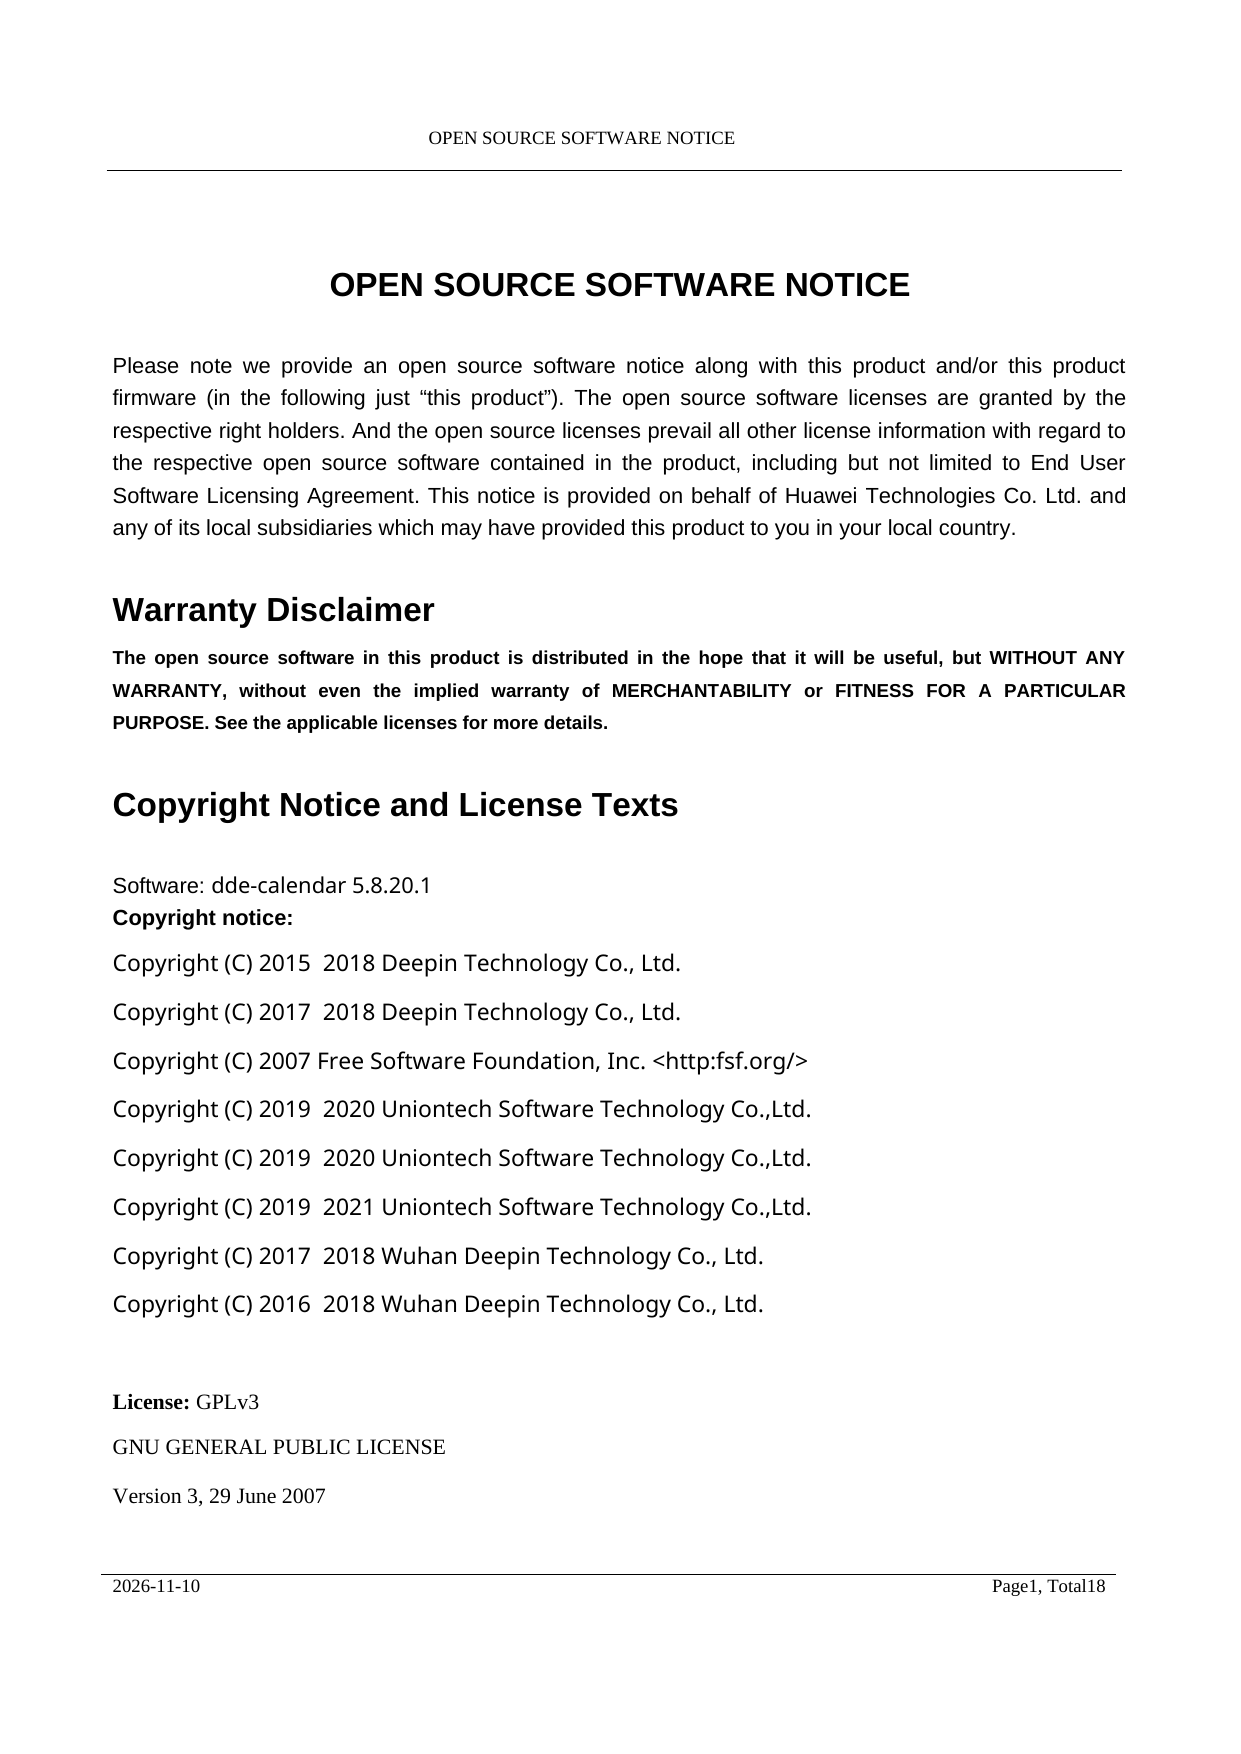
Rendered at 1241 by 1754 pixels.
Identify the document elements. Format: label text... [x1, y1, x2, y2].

text License: GPLv3 [112, 1385, 1128, 1418]
text Warranty Disclaimer [112, 576, 1128, 641]
text Please note we provide an open source software notice along with this product and/or this product firmware (in the following just “this product”). The open source software licenses are granted by the respective right holders. And the open source licenses prevail all other license information with regard to the respective open source software contained in the product, including but not limited to End User Software Licensing Agreement. This notice is provided on behalf of Huawei Technologies Co. Ltd. and any of its local subsidiaries which may have provided this product to you in your local country. [112, 349, 1128, 544]
text Software: dde-calendar 5.8.20.1 [112, 869, 1128, 901]
text OPEN SOURCE SOFTWARE NOTICE [112, 251, 1128, 316]
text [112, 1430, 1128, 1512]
text The open source software in this product is distributed in the hope that it will be useful, but WITHOUT ANY WARRANTY, without even the implied warranty of MERCHANTABILITY or FITNESS FOR A PARTICULAR PURPOSE. See the applicable licenses for more details. [112, 641, 1128, 739]
text Copyright (C) 2015 2018 Deepin Technology Co., Ltd. Copyright (C) 2017 2018 Deepin Technology Co., Ltd. Copyright (C) 2007 Free Software Foundation, Inc. <http:fsf.org/> Copyright (C) 2019 2020 Uniontech Software Technology Co.,Ltd. ﻿Copyright (C) 2019 2020 Uniontech Software Technology Co.,Ltd. Copyright (C) 2019 2021 Uniontech Software Technology Co.,Ltd. Copyright (C) 2017 2018 Wuhan Deepin Technology Co., Ltd. Copyright (C) 2016 2018 Wuhan Deepin Technology Co., Ltd. [112, 947, 1128, 1369]
text Copyright notice: [112, 901, 1128, 934]
text Copyright Notice and License Texts [112, 771, 1128, 836]
